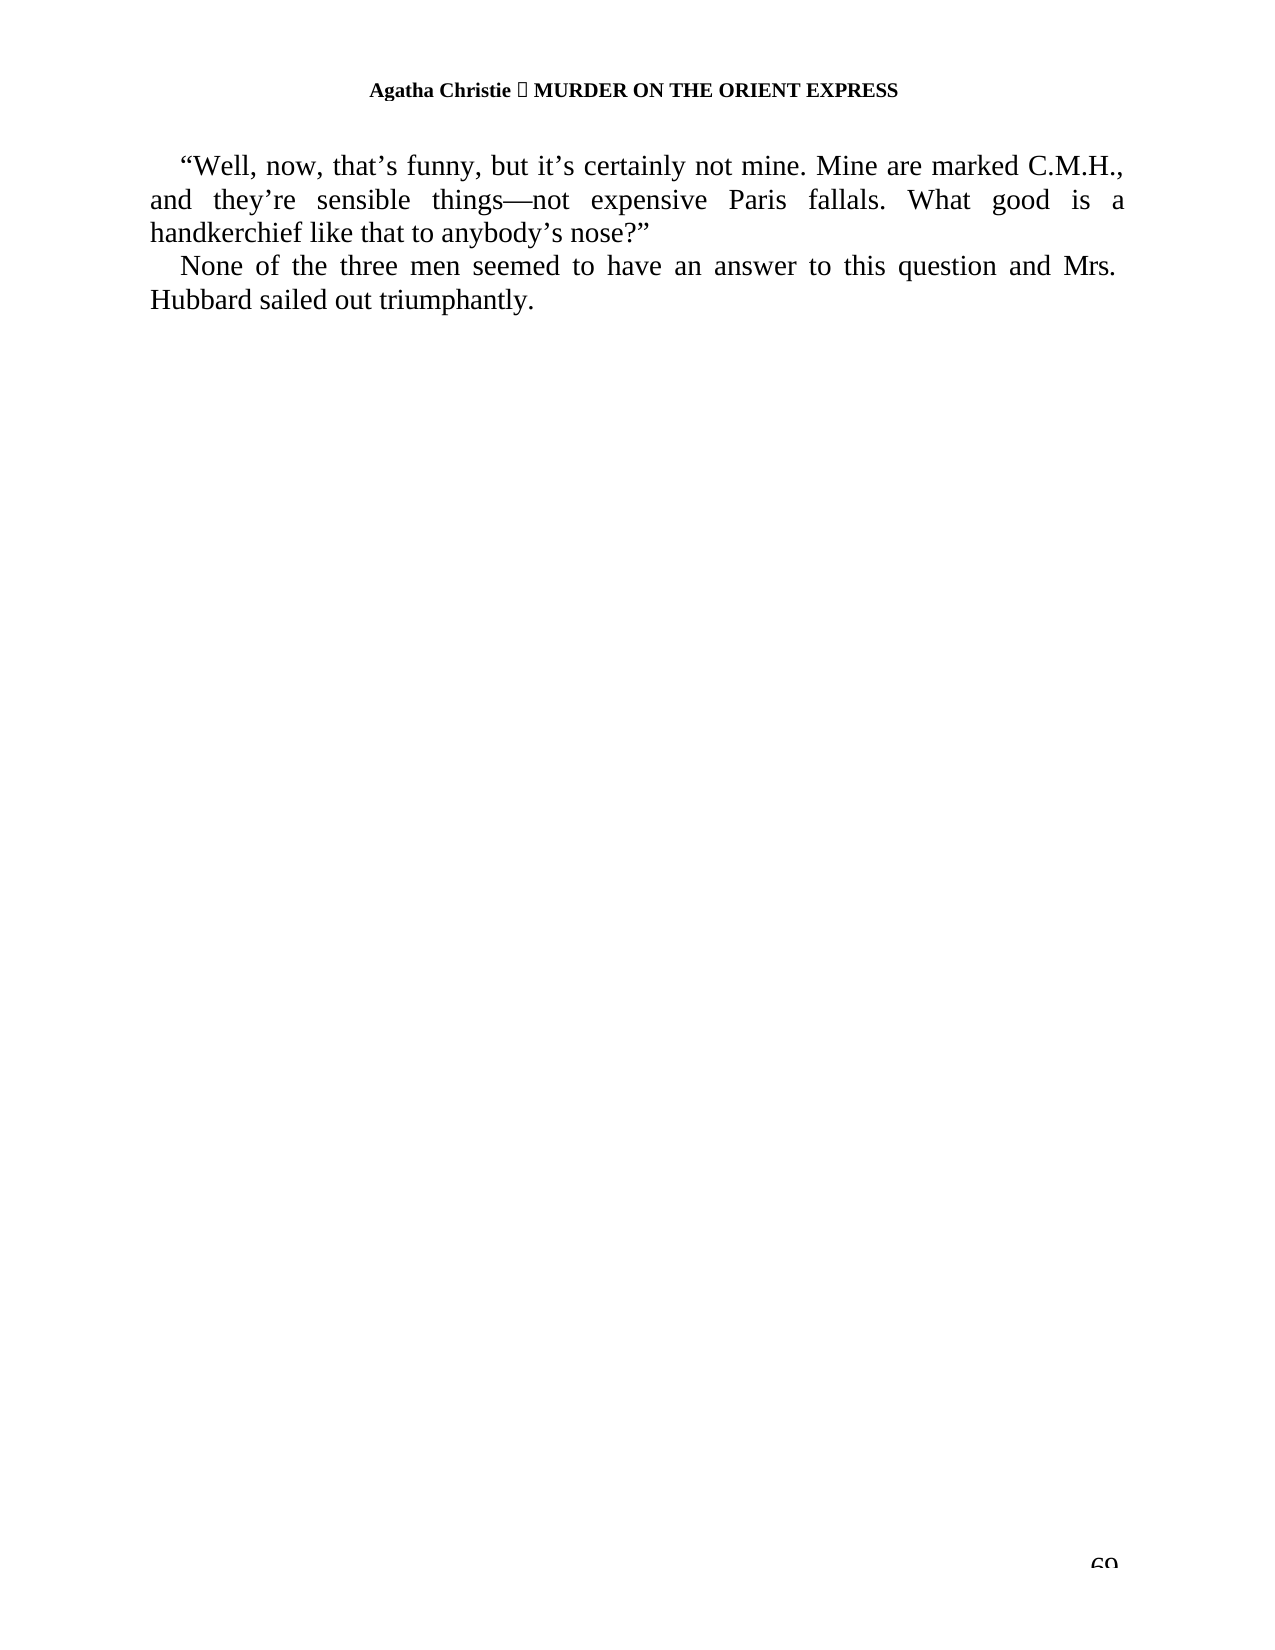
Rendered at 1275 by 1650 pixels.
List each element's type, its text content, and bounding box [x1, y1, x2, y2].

text “Well, now, that’s funny, but it’s certainly not mine. Mine are marked C.M.H., and they’re sensible things—not expensive Paris fallals. What good is a handkerchief like that to anybody’s nose?” [150, 148, 1125, 249]
text Hubbard sailed out triumphantly. [150, 282, 1137, 316]
text None of the three men seemed to have an answer to this question and Mrs. [180, 249, 1137, 282]
